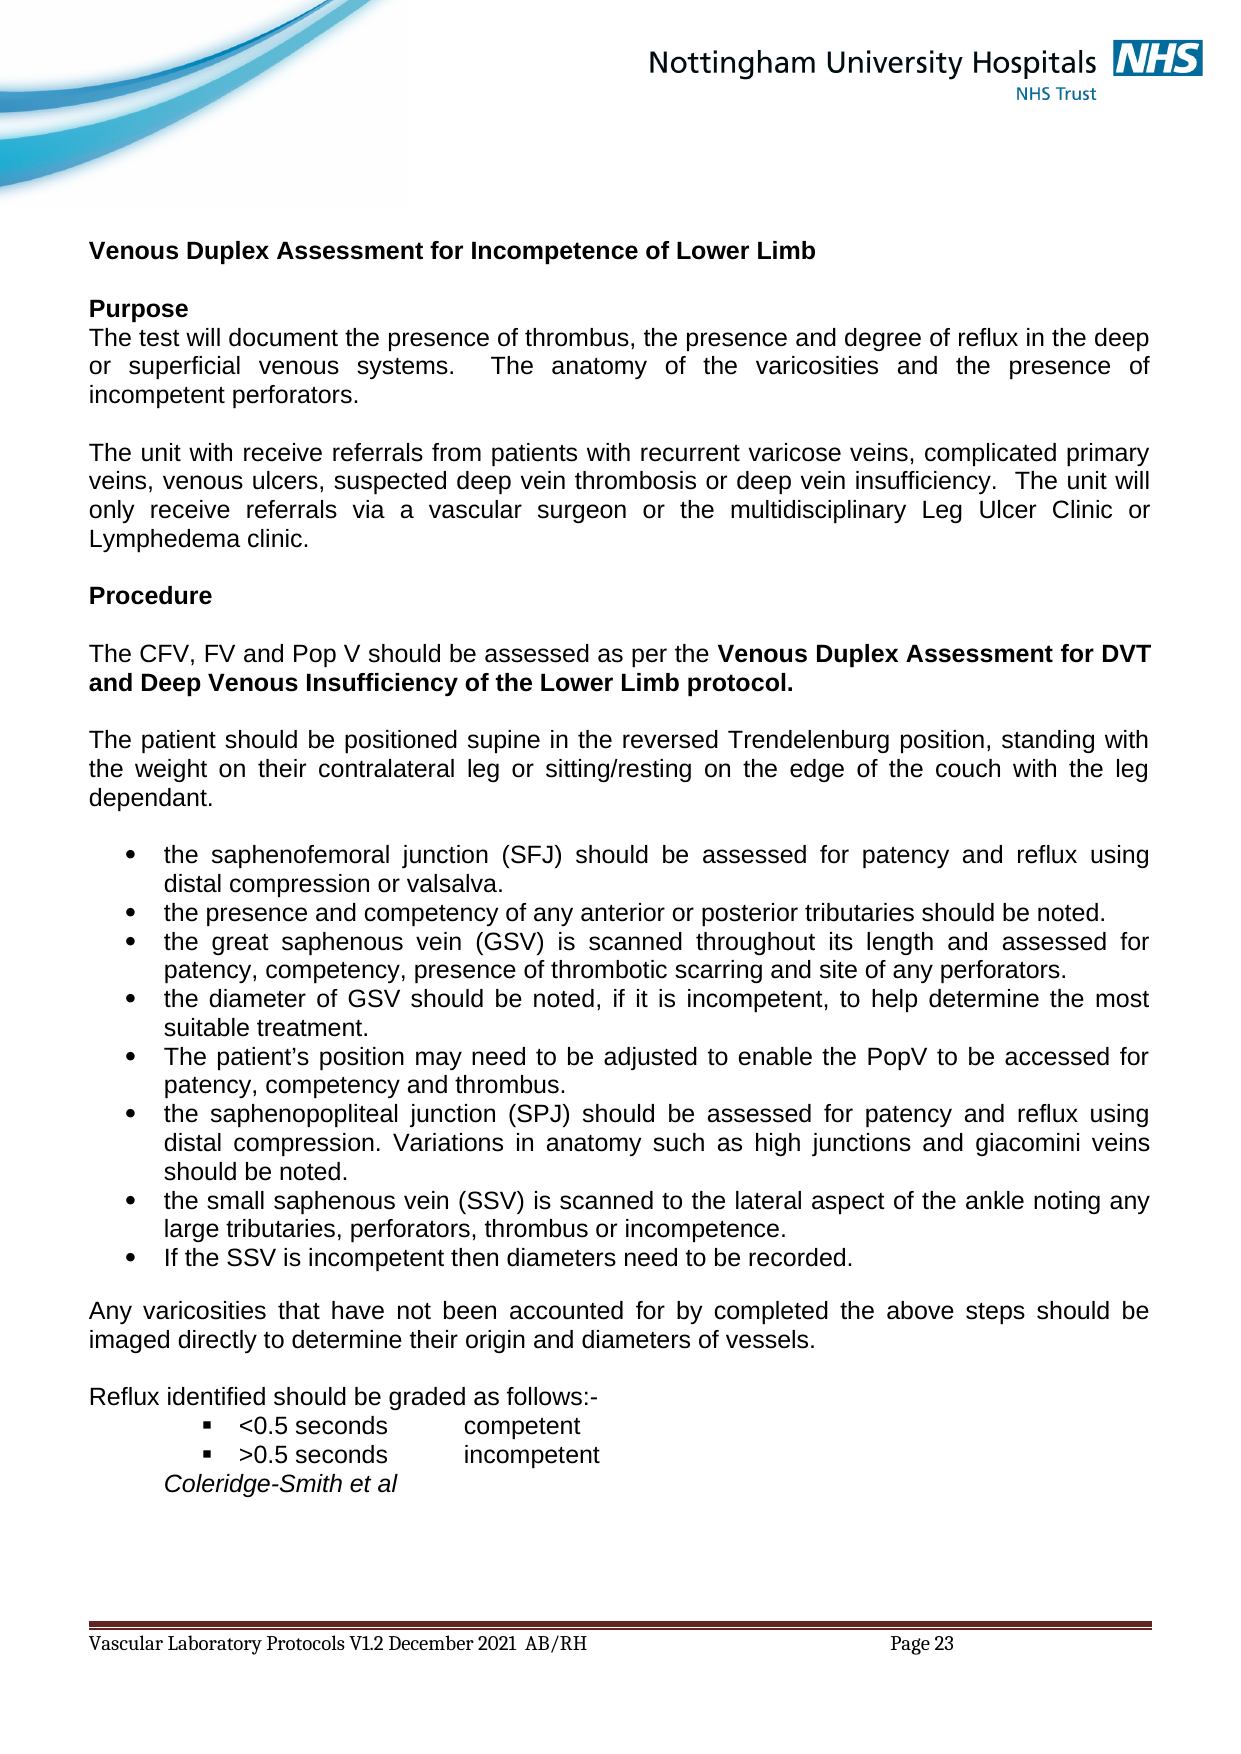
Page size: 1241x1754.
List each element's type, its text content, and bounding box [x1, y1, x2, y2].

list >0.5 seconds incompetent [201, 1440, 1152, 1469]
text Reflux identified should be graded as follows:- [89, 1382, 1152, 1411]
list the presence and competency of any anterior or posterior tributaries should be noted. [126, 898, 1152, 926]
list the saphenopopliteal junction (SPJ) should be assessed for patency and reflux using distal compression. Variations in anatomy such as high junctions and giacomini veins should be noted. [126, 1099, 1152, 1186]
list The patient’s position may need to be adjusted to enable the PopV to be accessed for patency, competency and thrombus. [126, 1042, 1152, 1099]
subtitle Procedure [89, 581, 1152, 610]
list <0.5 seconds competent [201, 1411, 1152, 1440]
text Any varicosities that have not been accounted for by completed the above steps should be imaged directly to determine their origin and diameters of vessels. [89, 1296, 1152, 1354]
picture [645, 30, 1212, 106]
text The CFV, FV and Pop V should be assessed as per the Venous Duplex Assessment for DVT and Deep Venous Insufficiency of the Lower Limb protocol. [89, 639, 1152, 696]
text Coleridge-Smith et al [164, 1469, 1152, 1498]
list the small saphenous vein (SSV) is scanned to the lateral aspect of the ankle noting any large tributaries, perforators, thrombus or incompetence. [126, 1186, 1152, 1243]
text Purpose [89, 294, 1152, 322]
list the saphenofemoral junction (SFJ) should be assessed for patency and reflux using distal compression or valsalva. [126, 840, 1152, 898]
text The test will document the presence of thrombus, the presence and degree of reflux in the deep or superficial venous systems. The anatomy of the varicosities and the presence of incompetent perforators. [89, 322, 1152, 409]
text Venous Duplex Assessment for Incompetence of Lower Limb [89, 236, 1152, 265]
text The unit with receive referrals from patients with recurrent varicose veins, complicated primary veins, venous ulcers, suspected deep vein thrombosis or deep vein insufficiency. The unit will only receive referrals via a vascular surgeon or the multidisciplinary Leg Ulcer Clinic or Lymphedema clinic. [89, 437, 1152, 552]
text The patient should be positioned supine in the reversed Trendelenburg position, standing with the weight on their contralateral leg or sitting/resting on the edge of the couch with the leg dependant. [89, 725, 1152, 811]
list If the SSV is incompetent then diameters need to be recorded. [126, 1243, 1152, 1272]
list the diameter of GSV should be noted, if it is incompetent, to help determine the most suitable treatment. [126, 984, 1152, 1042]
list the great saphenous vein (GSV) is scanned throughout its length and assessed for patency, competency, presence of thrombotic scarring and site of any perforators. [126, 926, 1152, 984]
picture [0, 0, 408, 206]
